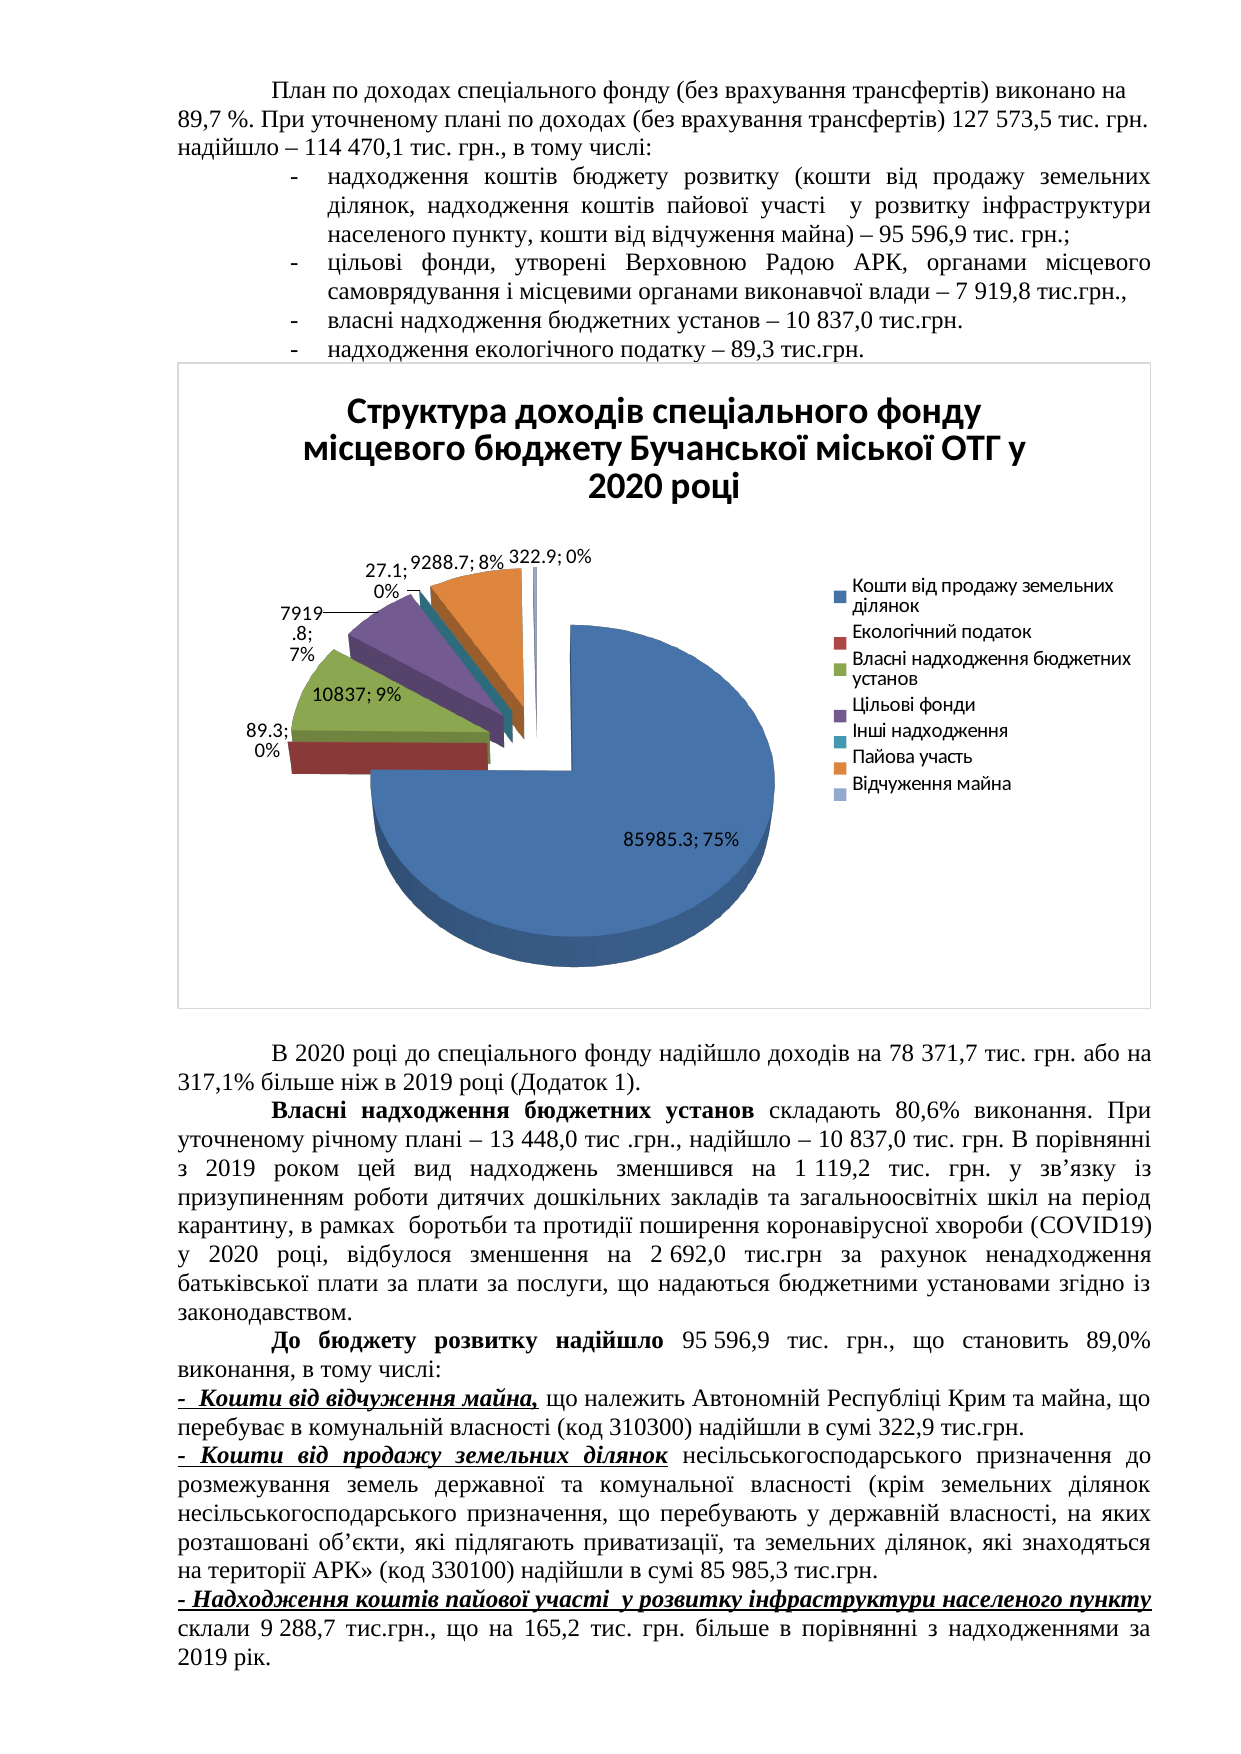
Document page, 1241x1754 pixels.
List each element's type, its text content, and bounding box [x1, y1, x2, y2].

text - Кошти від продажу земельних ділянок несільськогосподарського призначення до розмежування земель державної та комунальної власності (крім земельних ділянок несільськогосподарського призначення, що перебувають у державній власності, на яких розташовані об’єкти, які підлягають приватизації, та земельних ділянок, які знаходяться на території АРК» (код 330100) надійшли в сумі 85 985,3 тис.грн. [177, 1441, 1152, 1584]
text - Надходження коштів пайової участі у розвитку інфраструктури населеного пункту склали 9 288,7 тис.грн., що на 165,2 тис. грн. більше в порівнянні з надходженнями за 2019 рік. [177, 1584, 1152, 1609]
text Власні надходження бюджетних установ складають 80,6% виконання. При уточненому річному плані – 13 448,0 тис .грн., надійшло – 10 837,0 тис. грн. В порівнянні з 2019 роком цей вид надходжень зменшився на 1 119,2 тис. грн. у зв’язку із призупиненням роботи дитячих дошкільних закладів та загальноосвітніх шкіл на період карантину, в рамках боротьби та протидії поширення коронавірусної хвороби (COVID19) у 2020 році, відбулося зменшення на 2 692,0 тис.грн за рахунок ненадходження батьківської плати за плати за послуги, що надаються бюджетними установами згідно із законодавством. [177, 1096, 1152, 1326]
text План по доходах спеціального фонду (без врахування трансфертів) виконано на 89,7 %. При уточненому плані по доходах (без врахування трансфертів) 127 573,5 тис. грн. надійшло – 114 470,1 тис. грн., в тому числі: [177, 75, 1152, 161]
text В 2020 році до спеціального фонду надійшло доходів на 78 371,7 тис. грн. або на 317,1% більше ніж в 2019 році (Додаток 1). [177, 1038, 1152, 1096]
list власні надходження бюджетних установ – 10 837,0 тис.грн. [290, 305, 1152, 334]
list надходження коштів бюджету розвитку (кошти від продажу земельних ділянок, надходження коштів пайової участі у розвитку інфраструктури населеного пункту, кошти від відчуження майна) – 95 596,9 тис. грн.; [290, 161, 1152, 247]
text - Кошти від відчуження майна, що належить Автономній Республіці Крим та майна, що перебуває в комунальній власності (код 310300) надійшли в сумі 322,9 тис.грн. [177, 1383, 1152, 1441]
list надходження екологічного податку – 89,3 тис.грн. [290, 334, 1152, 362]
text - Надходження коштів пайової участі у розвитку інфраструктури населеного пункту склали 9 288,7 тис.грн., що на 165,2 тис. грн. більше в порівнянні з надходженнями за 2019 рік. [177, 1610, 1152, 1671]
list цiльовi фонди, утворені Верховною Радою АРК, органами місцевого самоврядування і місцевими органами виконавчої влади – 7 919,8 тис.грн., [290, 247, 1152, 305]
text До бюджету розвитку надійшло 95 596,9 тис. грн., що становить 89,0% виконання, в тому числі: [177, 1326, 1152, 1383]
